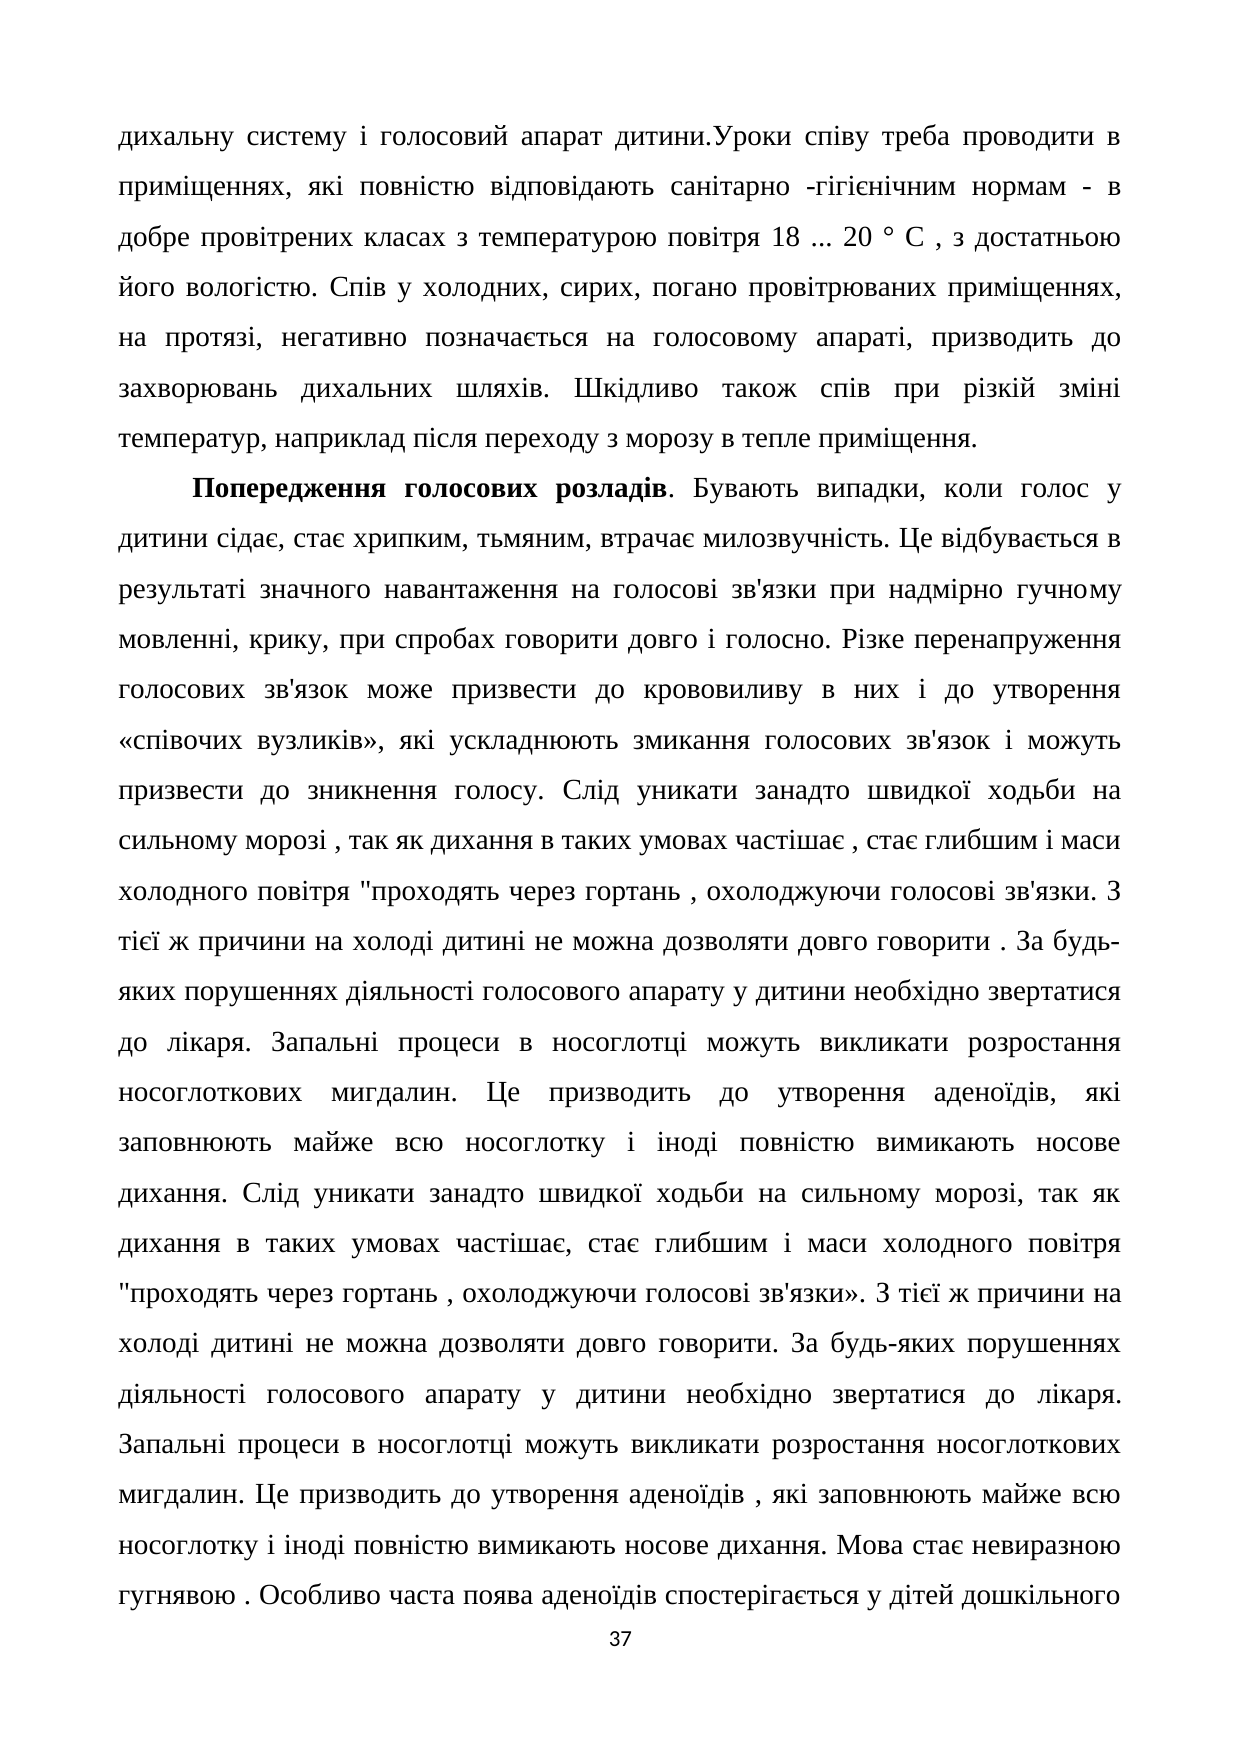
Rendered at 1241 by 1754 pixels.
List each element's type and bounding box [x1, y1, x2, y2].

text [118, 470, 1122, 1611]
text [118, 118, 1122, 453]
